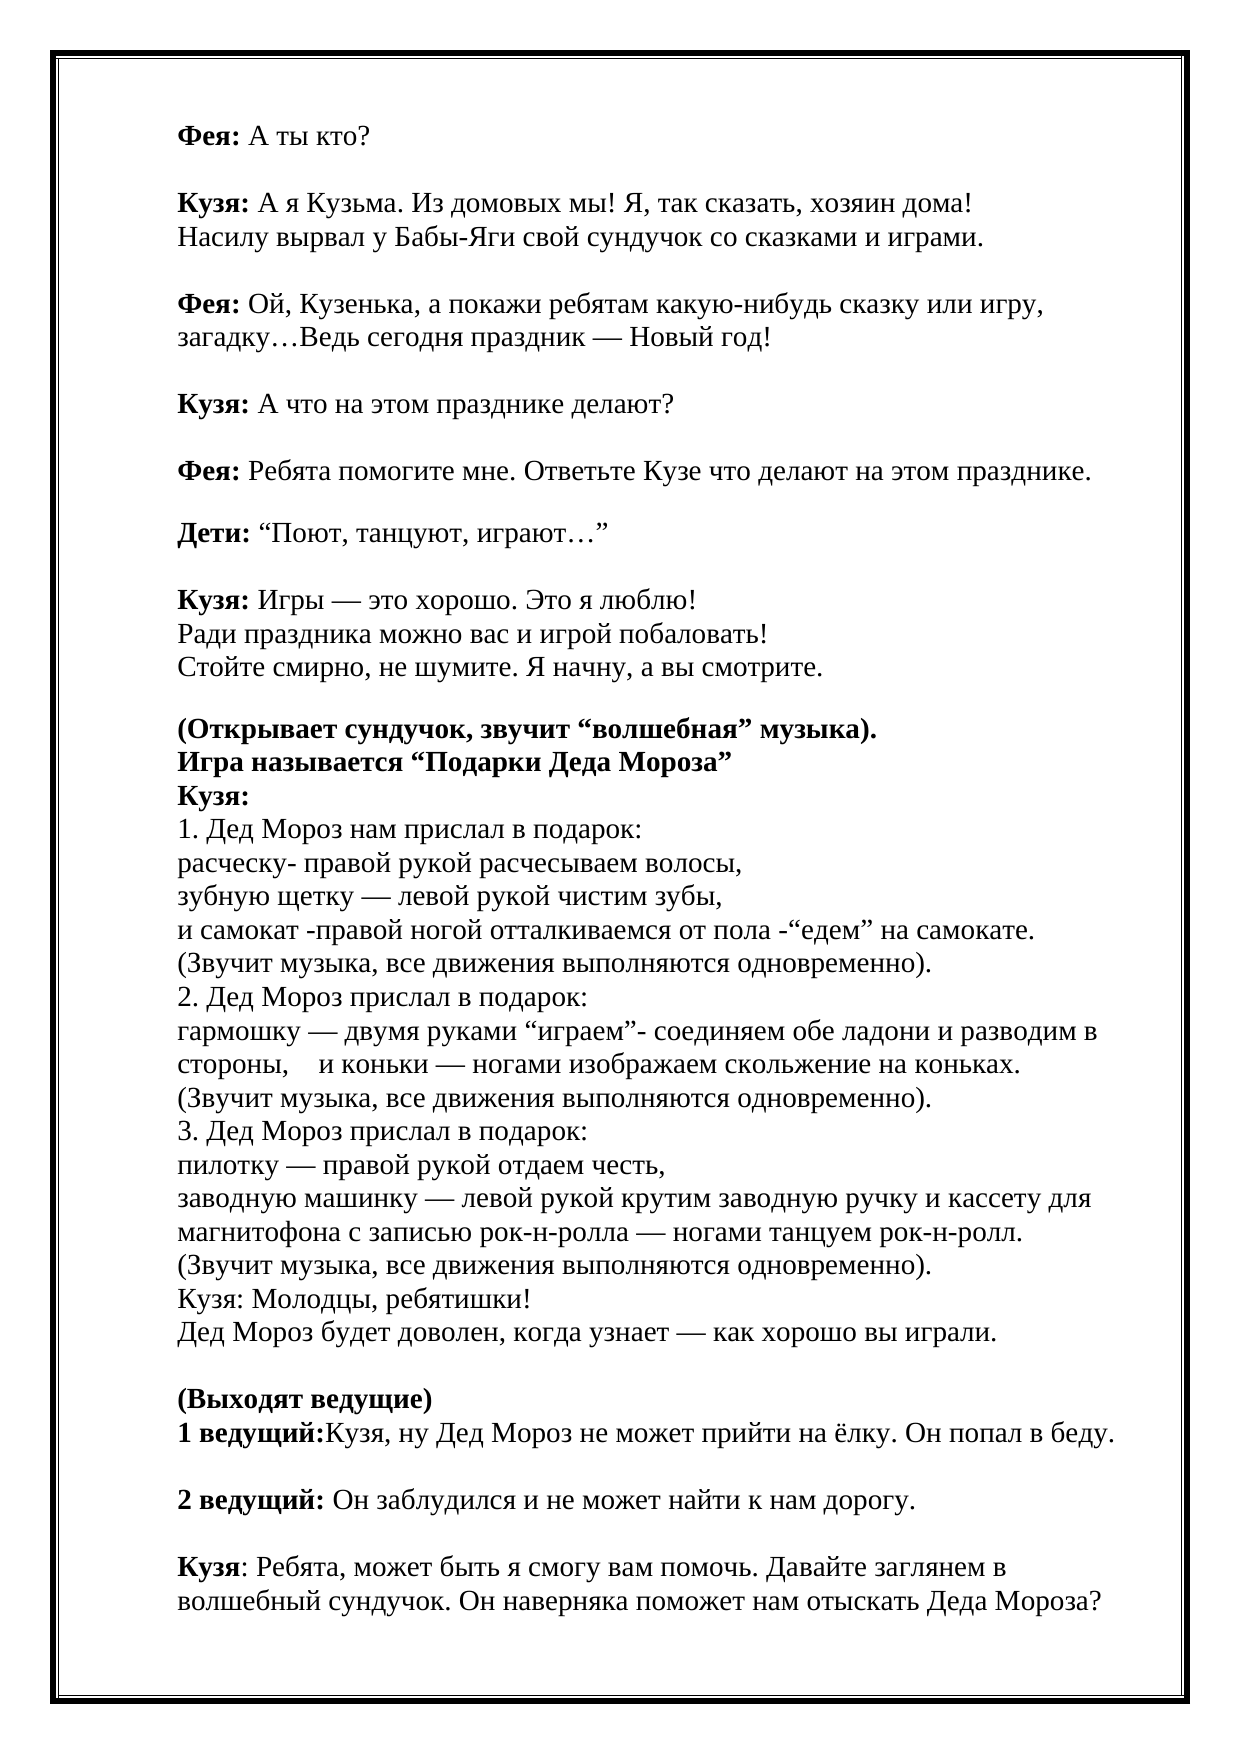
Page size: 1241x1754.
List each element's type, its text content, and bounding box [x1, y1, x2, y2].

text Фея: Ребята помогите мне. Ответьте Кузе что делают на этом празднике. [177, 420, 1152, 515]
text Фея: А ты кто? [177, 118, 1152, 152]
text Игра называется “Подарки Деда Мороза” [177, 744, 1152, 778]
text Дети: “Поют, танцуют, играют…” [177, 515, 1152, 549]
text 1 ведущий:Кузя, ну Дед Мороз не может прийти на ёлку. Он попал в беду. [177, 1415, 1152, 1449]
text Кузя: Ребята, может быть я смогу вам помочь. Давайте заглянем в волшебный сундучок. Он наверняка поможет нам отыскать Деда Мороза? [177, 1549, 1152, 1616]
text Фея: Ой, Кузенька, а покажи ребятам какую-нибудь сказку или игру, загадку…Ведь сегодня праздник — Новый год! [177, 286, 1152, 353]
text Кузя: А что на этом празднике делают? [177, 386, 1152, 420]
text Кузя: Молодцы, ребятишки! Дед Мороз будет доволен, когда узнает — как хорошо вы играли. [177, 1281, 1152, 1348]
text Кузя: А я Кузьма. Из домовых мы! Я, так сказать, хозяин дома! Насилу вырвал у Бабы-Яги свой сундучок со сказками и играми. [177, 185, 1152, 252]
text 2 ведущий: Он заблудился и не может найти к нам дорогу. [177, 1482, 1152, 1516]
text Кузя: Игры — это хорошо. Это я люблю! Ради праздника можно вас и игрой побаловать! Стойте смирно, не шумите. Я начну, а вы смотрите. [177, 582, 1152, 711]
text Кузя: [177, 778, 1152, 811]
text (Открывает сундучок, звучит “волшебная” музыка). [177, 711, 1152, 744]
text (Выходят ведущие) [177, 1382, 1152, 1415]
text 1. Дед Мороз нам прислал в подарок: расческу- правой рукой расчесываем волосы, зубную щетку — левой рукой чистим зубы, и самокат -правой ногой отталкиваемся от пола -“едем” на самокате. (Звучит музыка, все движения выполняются одновременно). 2. Дед Мороз прислал в подарок: гармошку — двумя руками “играем”- соединяем обе ладони и разводим в стороны, и коньки — ногами изображаем скольжение на коньках. (Звучит музыка, все движения выполняются одновременно). 3. Дед Мороз прислал в подарок: пилотку — правой рукой отдаем честь, заводную машинку — левой рукой крутим заводную ручку и кассету для магнитофона с записью рок-н-ролла — ногами танцуем рок-н-ролл. (Звучит музыка, все движения выполняются одновременно). [177, 811, 1152, 1281]
